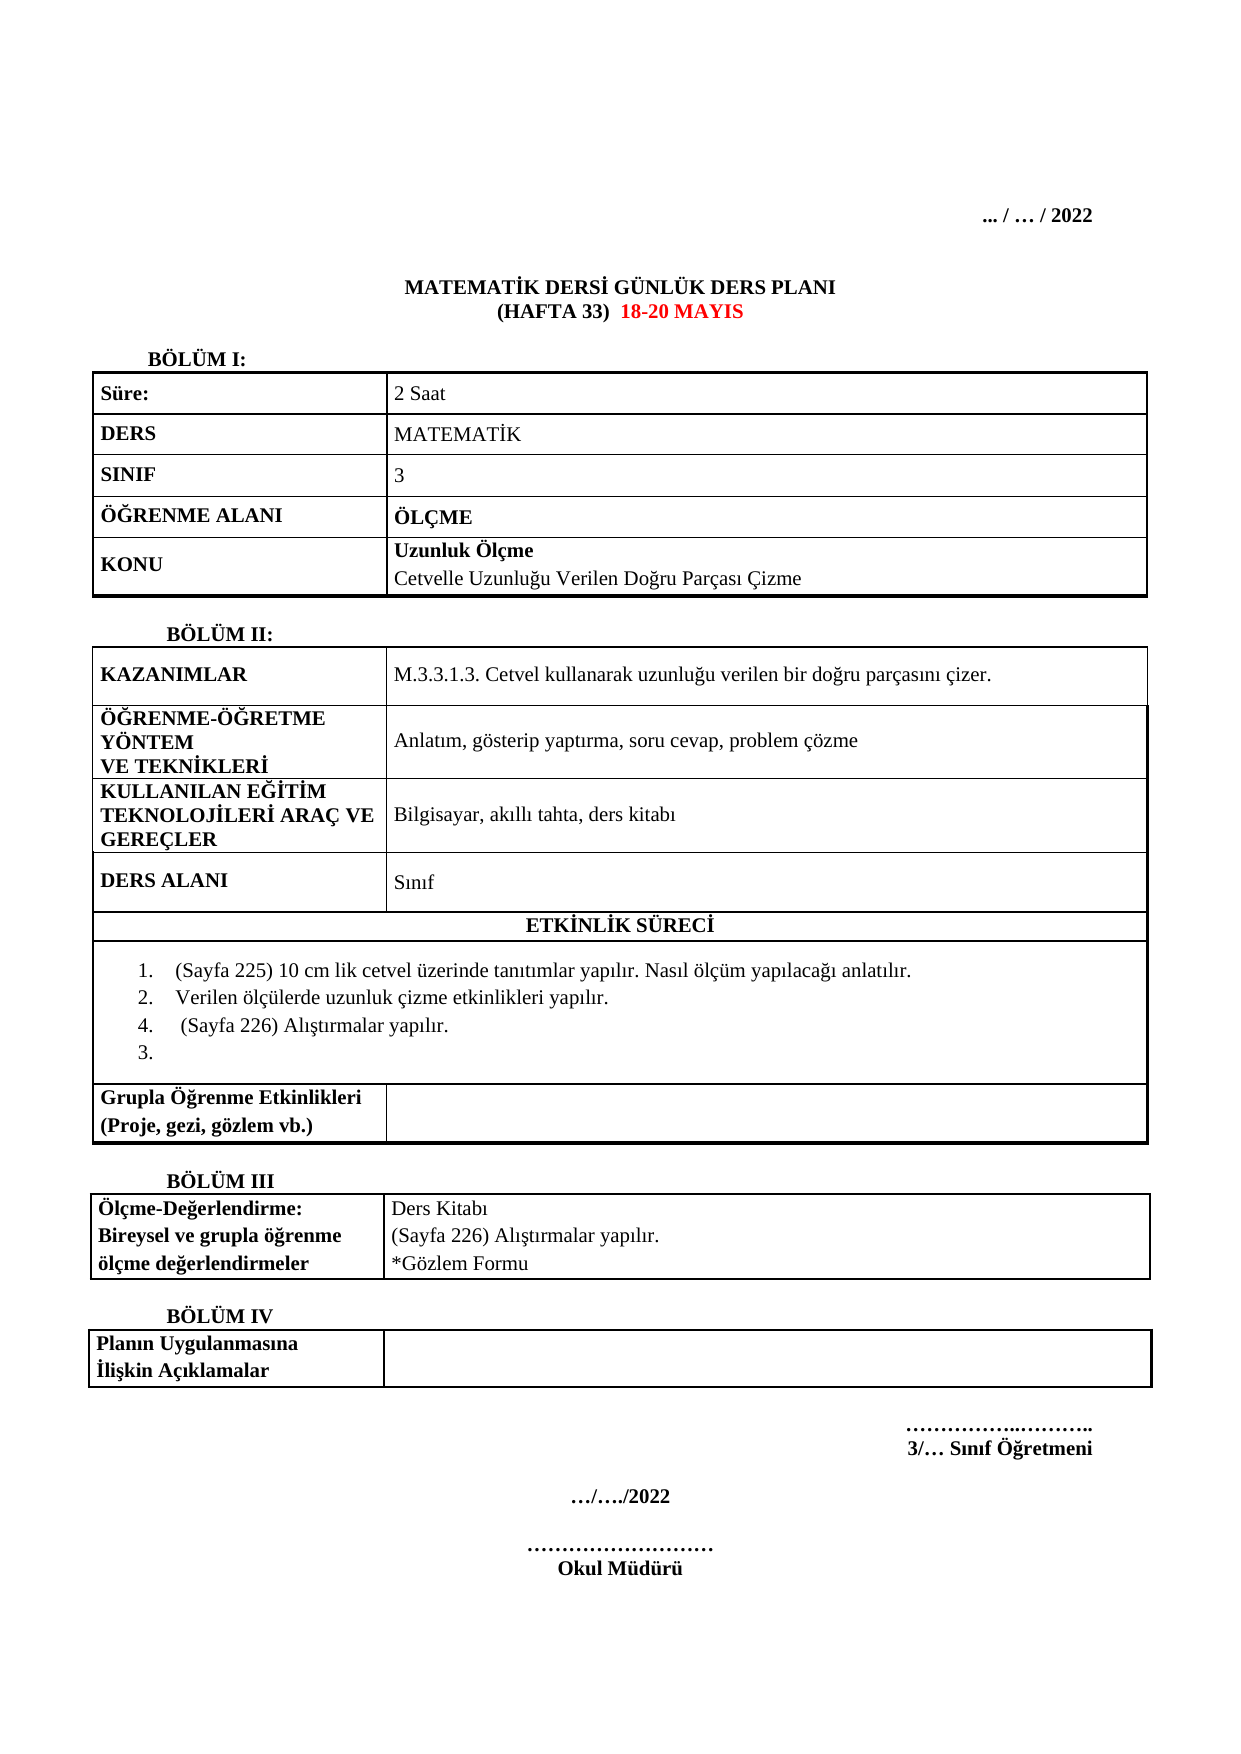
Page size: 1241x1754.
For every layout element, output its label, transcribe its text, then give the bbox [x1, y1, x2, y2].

subtitle BÖLÜM III [148, 1169, 1092, 1193]
table_header [385, 1331, 1150, 1386]
table_header Ders Kitabı (Sayfa 226) Alıştırmalar yapılır. *Gözlem Formu [385, 1195, 1149, 1278]
table_cell Grupla Öğrenme Etkinlikleri (Proje, gezi, gözlem vb.) [94, 1085, 386, 1141]
table_header 2 Saat [388, 374, 1146, 413]
table_header M.3.3.1.3. Cetvel kullanarak uzunluğu verilen bir doğru parçasını çizer. [387, 648, 1147, 705]
text BÖLÜM II: [148, 622, 1092, 646]
table_header Planın Uygulanmasına İlişkin Açıklamalar [90, 1331, 383, 1386]
table_cell Sınıf [387, 853, 1146, 911]
table_cell Uzunluk Ölçme Cetvelle Uzunluğu Verilen Doğru Parçası Çizme [388, 538, 1146, 594]
table_cell ÖĞRENME ALANI [94, 497, 386, 537]
text MATEMATİK DERSİ GÜNLÜK DERS PLANI [148, 275, 1092, 299]
table_cell MATEMATİK [388, 415, 1146, 454]
table_cell Bilgisayar, akıllı tahta, ders kitabı [387, 779, 1146, 851]
text …/…./2022 [148, 1484, 1092, 1508]
table_header KAZANIMLAR [93, 648, 386, 705]
table_cell ÖĞRENME-ÖĞRETME YÖNTEM VE TEKNİKLERİ [93, 706, 386, 778]
table_cell (Sayfa 225) 10 cm lik cetvel üzerinde tanıtımlar yapılır. Nasıl ölçüm yapılacağı anlatılır. Verilen ölçülerde uzunluk çizme etkinlikleri yapılır. (Sayfa 226) Alıştırmalar yapılır. [94, 942, 1146, 1083]
table_cell SINIF [94, 455, 386, 496]
text 3/… Sınıf Öğretmeni [148, 1436, 1092, 1460]
table_cell Anlatım, gösterip yaptırma, soru cevap, problem çözme [387, 706, 1146, 778]
table_cell 3 [388, 455, 1146, 496]
text ……………………… [148, 1532, 1092, 1556]
table_cell ÖLÇME [388, 497, 1146, 537]
table_cell KONU [94, 538, 386, 594]
subtitle BÖLÜM IV [148, 1304, 1092, 1328]
table_cell DERS [94, 415, 386, 454]
text ... / … / 2022 [148, 203, 1092, 227]
text (HAFTA 33) 18-20 MAYIS [148, 299, 1092, 323]
text BÖLÜM I: [148, 347, 1092, 371]
table_header Ölçme-Değerlendirme: Bireysel ve grupla öğrenme ölçme değerlendirmeler [92, 1195, 383, 1278]
table_cell [387, 1085, 1146, 1141]
table_cell DERS ALANI [94, 853, 386, 911]
table_header Süre: [94, 374, 386, 413]
text Okul Müdürü [148, 1556, 1092, 1580]
text ……………..……….. [148, 1412, 1092, 1436]
table_cell ETKİNLİK SÜRECİ [94, 913, 1146, 940]
table_cell KULLANILAN EĞİTİM TEKNOLOJİLERİ ARAÇ VE GEREÇLER [93, 779, 386, 851]
